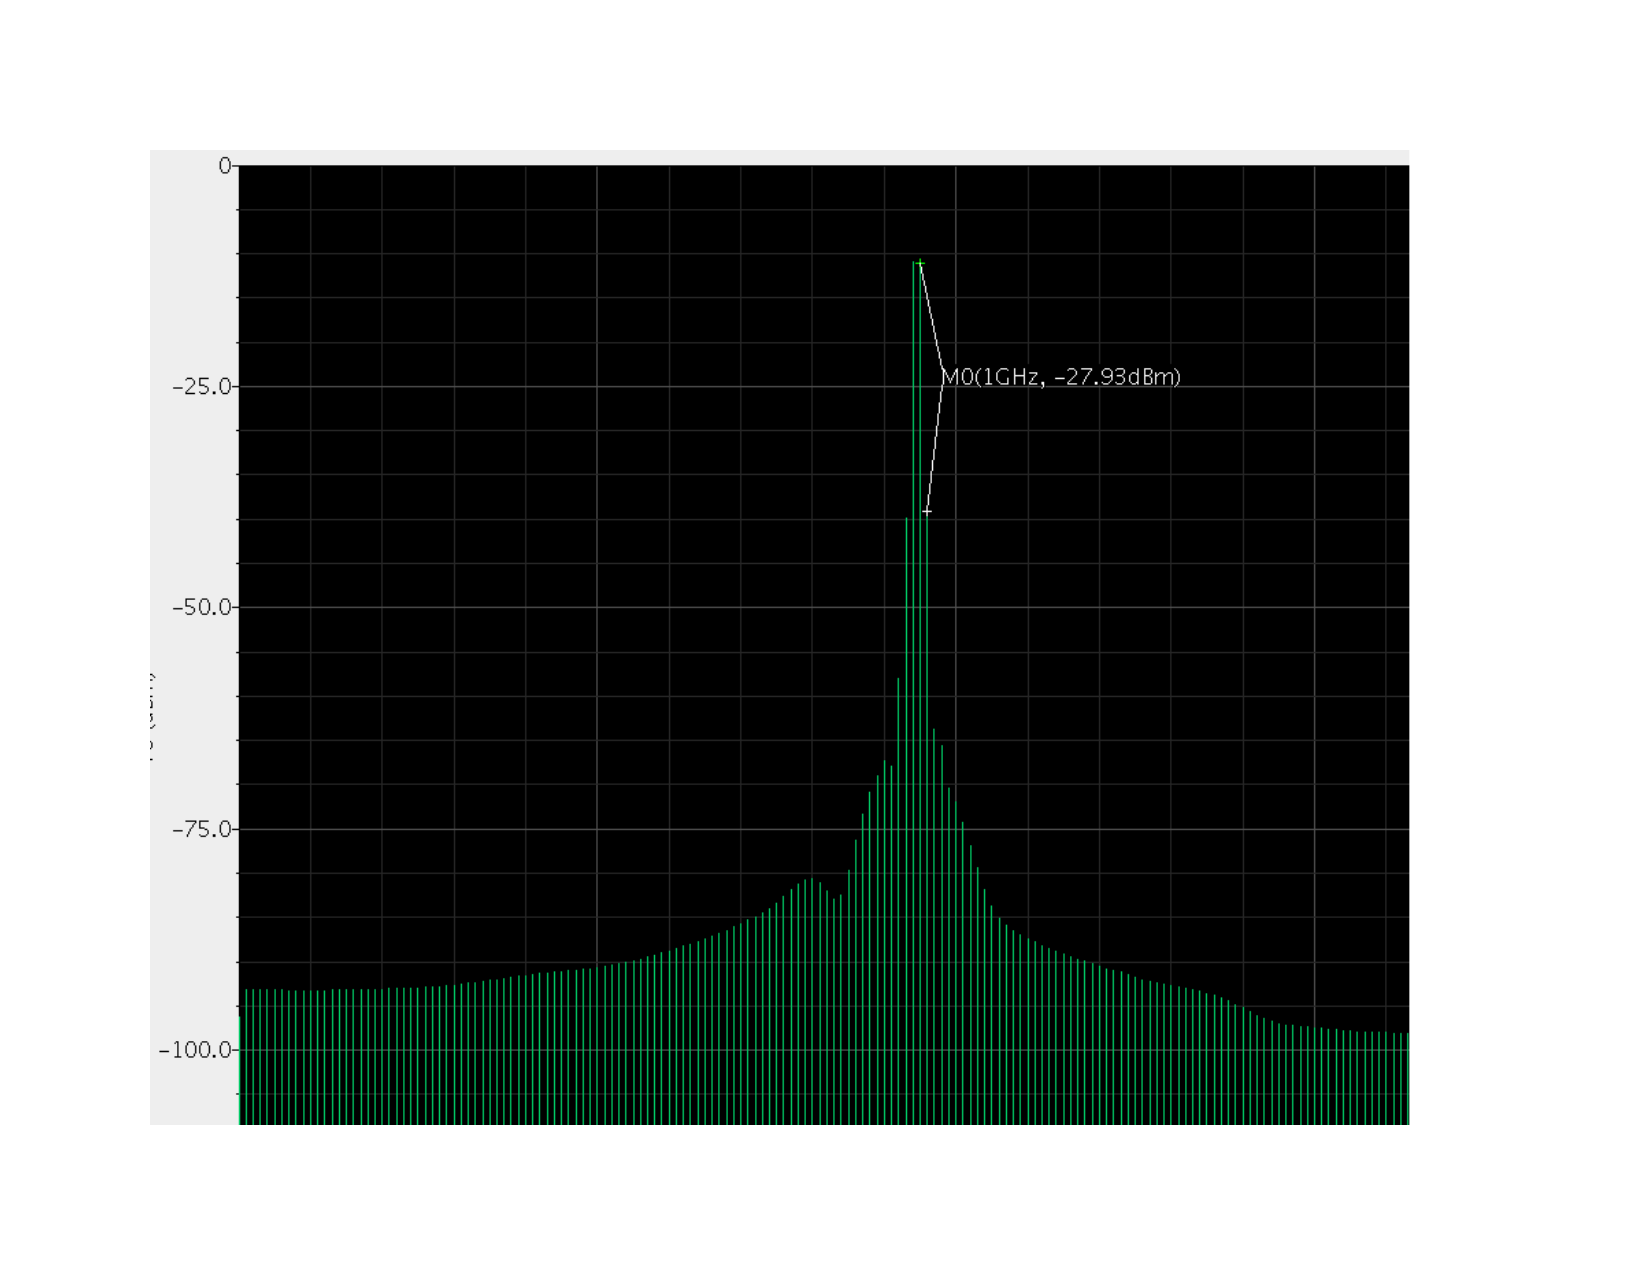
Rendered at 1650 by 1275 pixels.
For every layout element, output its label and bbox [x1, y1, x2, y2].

picture [150, 150, 1410, 1125]
